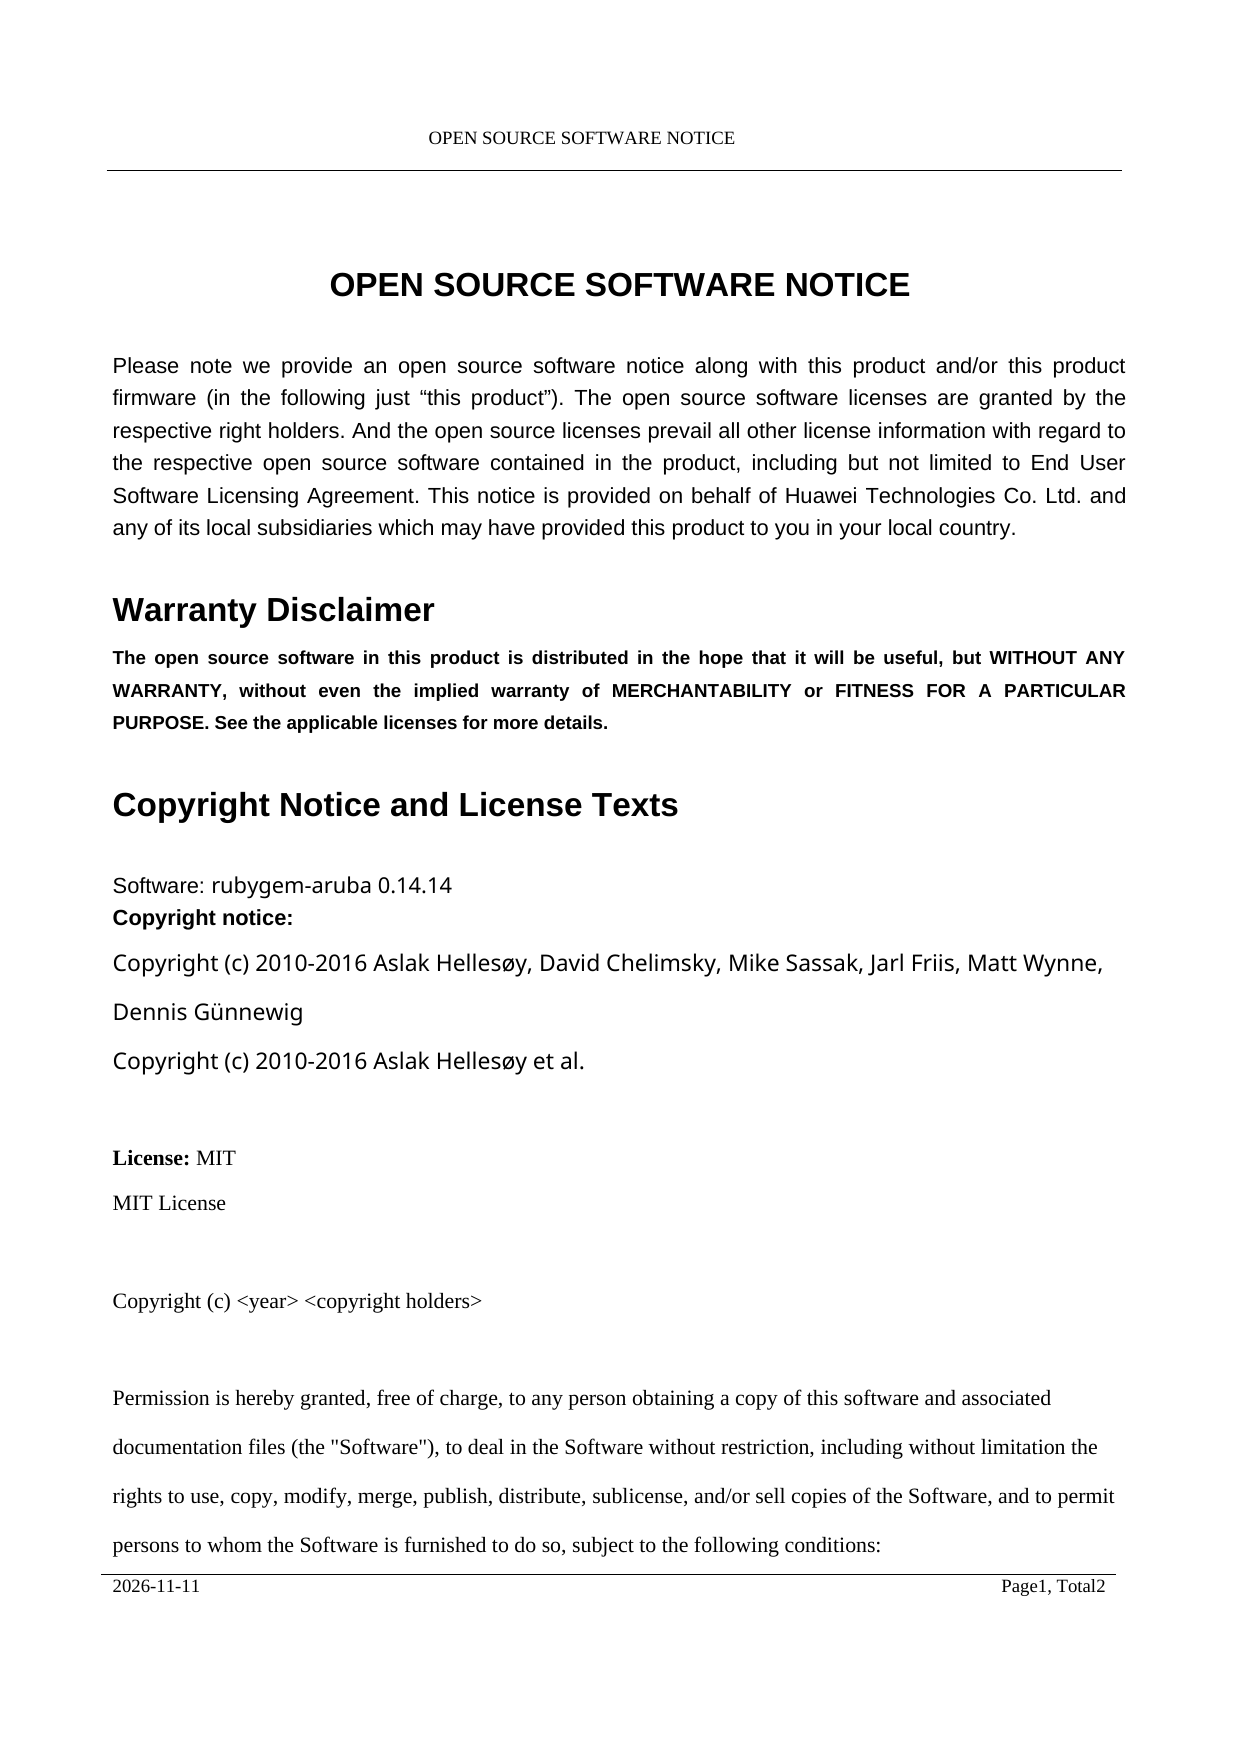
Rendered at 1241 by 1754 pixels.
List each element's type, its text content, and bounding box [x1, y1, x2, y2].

text Software: rubygem-aruba 0.14.14 [112, 869, 1128, 901]
text Copyright Notice and License Texts [112, 771, 1128, 836]
text Copyright (c) 2010-2016 Aslak Hellesøy, David Chelimsky, Mike Sassak, Jarl Friis, Matt Wynne, Dennis Günnewig Copyright (c) 2010-2016 Aslak Hellesøy et al. [112, 947, 1128, 1125]
text Warranty Disclaimer [112, 576, 1128, 641]
text License: MIT [112, 1142, 1128, 1174]
text Copyright notice: [112, 901, 1128, 934]
text Please note we provide an open source software notice along with this product and/or this product firmware (in the following just “this product”). The open source software licenses are granted by the respective right holders. And the open source licenses prevail all other license information with regard to the respective open source software contained in the product, including but not limited to End User Software Licensing Agreement. This notice is provided on behalf of Huawei Technologies Co. Ltd. and any of its local subsidiaries which may have provided this product to you in your local country. [112, 349, 1128, 544]
text OPEN SOURCE SOFTWARE NOTICE [112, 251, 1128, 316]
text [112, 1187, 1128, 1560]
text The open source software in this product is distributed in the hope that it will be useful, but WITHOUT ANY WARRANTY, without even the implied warranty of MERCHANTABILITY or FITNESS FOR A PARTICULAR PURPOSE. See the applicable licenses for more details. [112, 641, 1128, 739]
